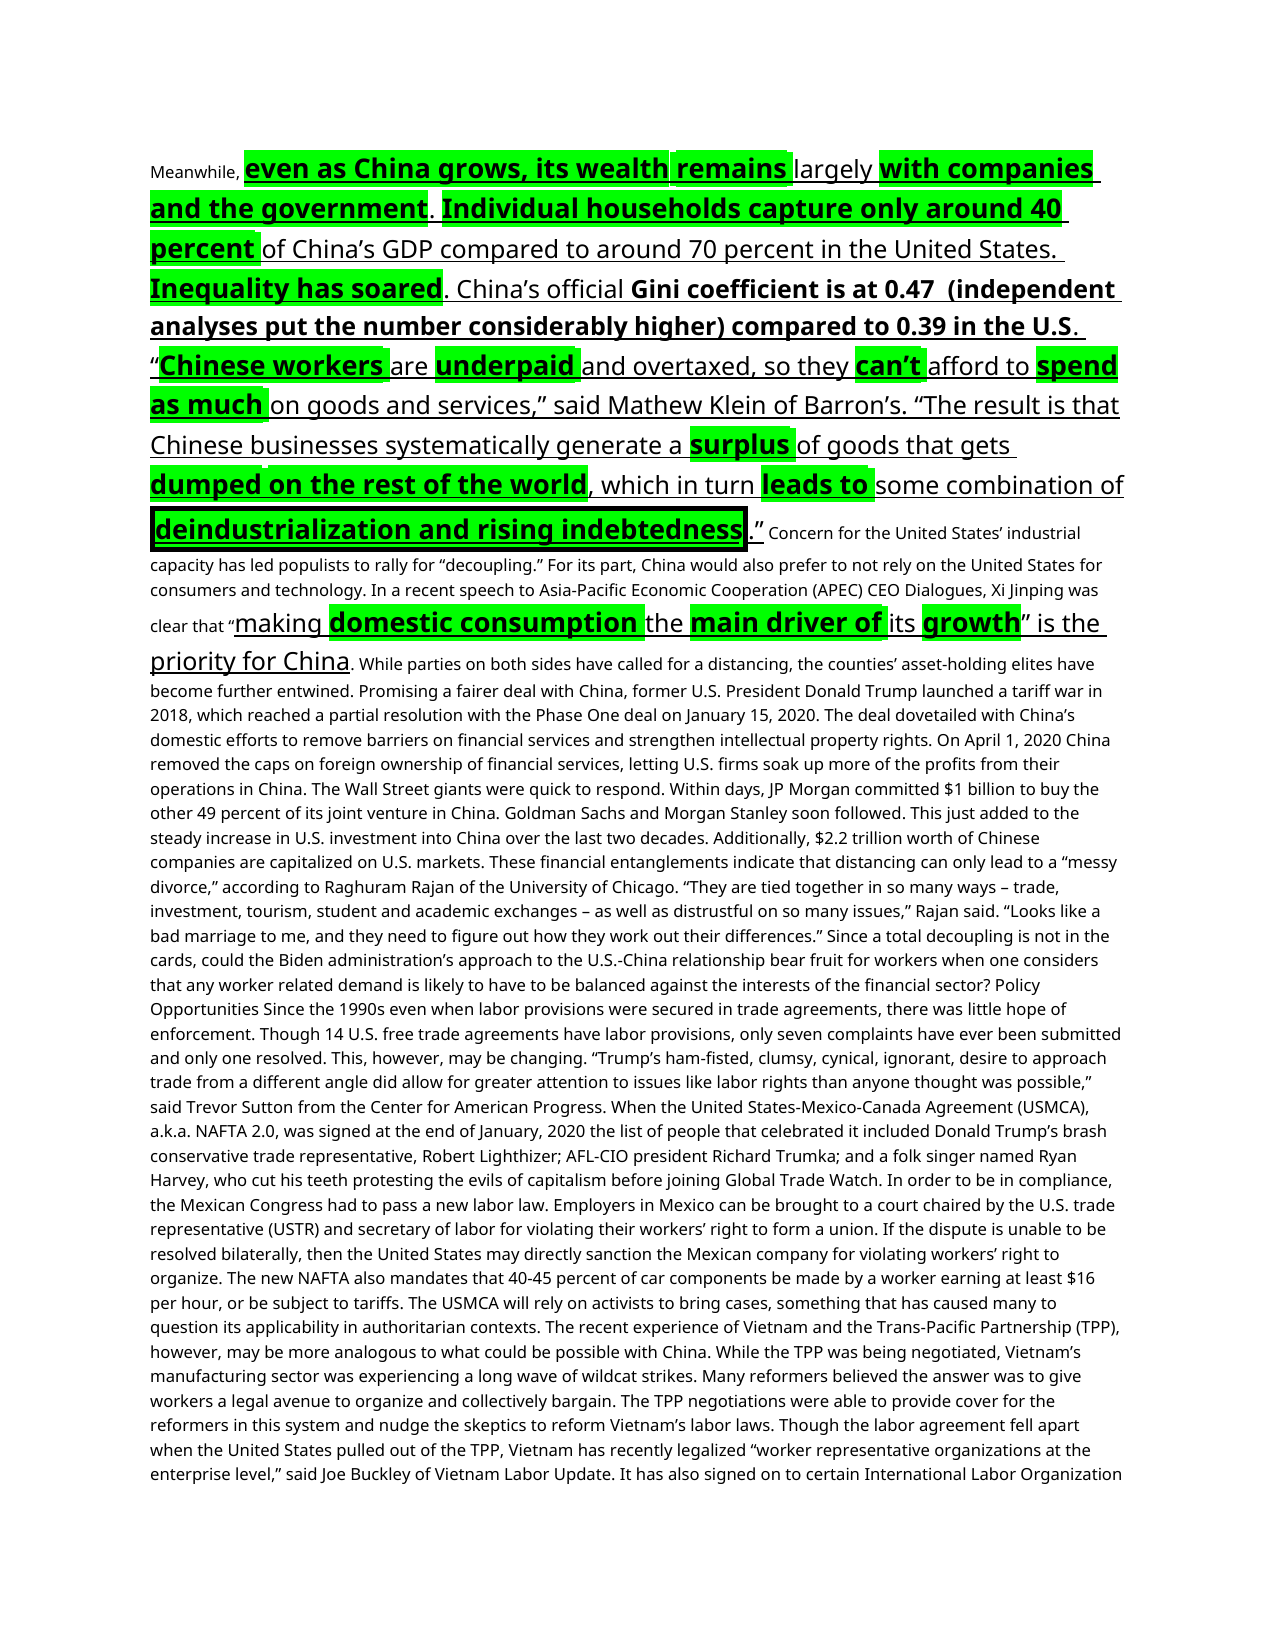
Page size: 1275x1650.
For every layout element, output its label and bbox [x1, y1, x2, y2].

text [150, 150, 1125, 1485]
